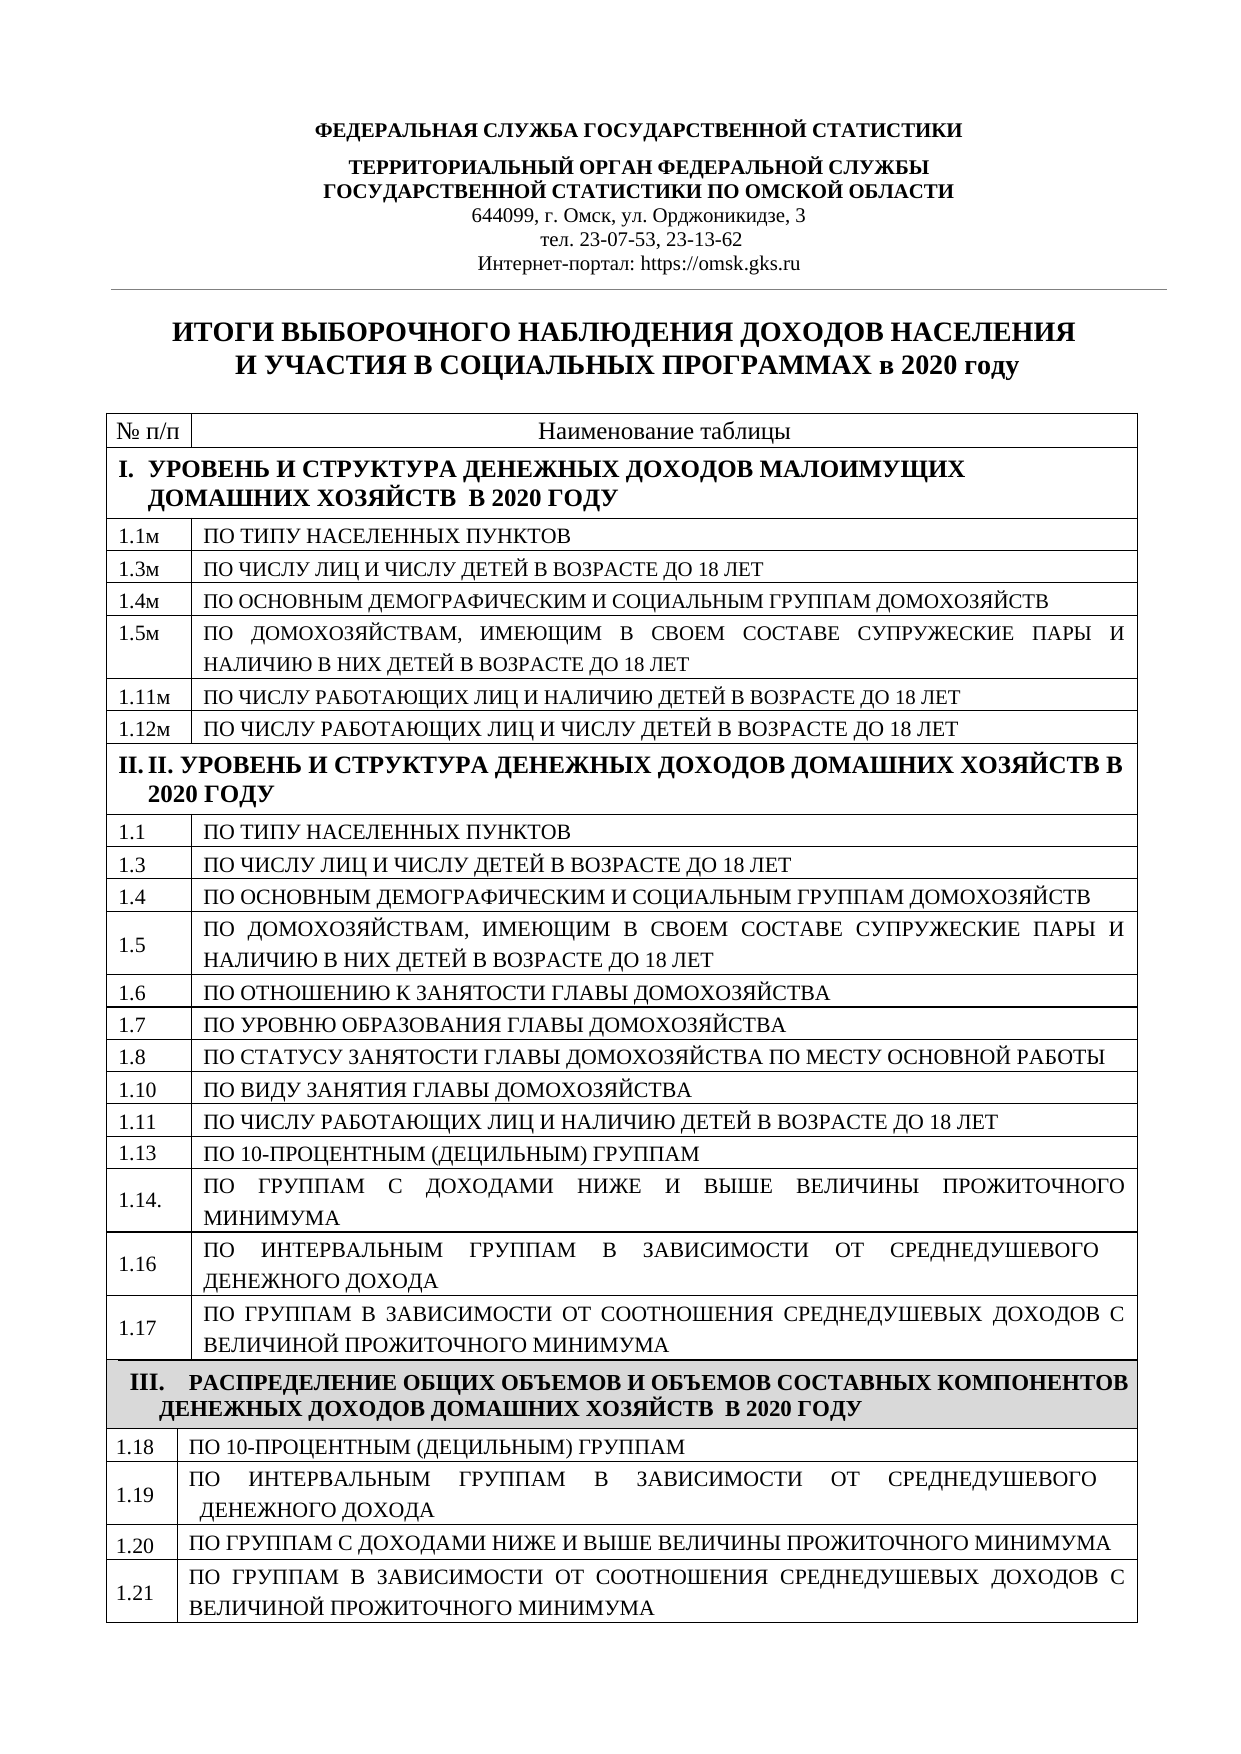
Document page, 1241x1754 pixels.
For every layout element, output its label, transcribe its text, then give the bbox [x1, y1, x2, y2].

table_cell 1.4 [107, 879, 191, 911]
table_cell 1.1м [107, 519, 191, 550]
table_cell 1.14. [107, 1169, 191, 1231]
table_cell ПО ИНТЕРВАЛЬНЫМ ГРУППАМ В ЗАВИСИМОСТИ ОТ СРЕДНЕДУШЕВОГО ДЕНЕЖНОГО ДОХОДА [192, 1233, 1137, 1295]
table_cell 1.5 [107, 912, 191, 974]
table_cell ПО ГРУППАМ С ДОХОДАМИ НИЖЕ И ВЫШЕ ВЕЛИЧИНЫ ПРОЖИТОЧНОГО МИНИМУМА [178, 1525, 1137, 1558]
table_header № п/п [107, 414, 191, 447]
table_cell 1.3 [107, 847, 191, 878]
table_cell ПО ЧИСЛУ ЛИЦ И ЧИСЛУ ДЕТЕЙ В ВОЗРАСТЕ ДО 18 ЛЕТ [192, 847, 1137, 878]
table_cell 1.21 [107, 1560, 177, 1622]
table_cell 1.8 [107, 1040, 191, 1071]
table_cell ПО ИНТЕРВАЛЬНЫМ ГРУППАМ В ЗАВИСИМОСТИ ОТ СРЕДНЕДУШЕВОГО ДЕНЕЖНОГО ДОХОДА [178, 1462, 1137, 1524]
table_cell ПО 10-ПРОЦЕНТНЫМ (ДЕЦИЛЬНЫМ) ГРУППАМ [178, 1429, 1137, 1461]
table_cell 1.12м [107, 711, 191, 743]
text ИТОГИ ВЫБОРОЧНОГО НАБЛЮДЕНИЯ ДОХОДОВ НАСЕЛЕНИЯ И УЧАСТИЯ В СОЦИАЛЬНЫХ ПРОГРАММАХ в 2020 году [118, 315, 1137, 380]
table_cell ПО ДОМОХОЗЯЙСТВАМ, ИМЕЮЩИМ В СВОЕМ СОСТАВЕ СУПРУЖЕСКИЕ ПАРЫ И НАЛИЧИЮ В НИХ ДЕТЕЙ в возрасте до 18 лет [192, 912, 1137, 974]
table_cell ПО ТИПУ НАСЕЛЕННЫХ ПУНКТОВ [192, 815, 1137, 846]
table_cell 1.19 [107, 1462, 177, 1524]
table_cell 1.16 [107, 1233, 191, 1295]
table_cell ПО УРОВНЮ ОБРАЗОВАНИЯ ГЛАВЫ ДОМОХОЗЯЙСТВА [192, 1008, 1137, 1039]
table_cell 1.10 [107, 1072, 191, 1103]
table_cell по типу населенных пунктов [192, 519, 1137, 550]
table_cell ПО ДОМОХОЗЯЙСТВАМ, ИМЕЮЩИМ В СВОЕМ СОСТАВЕ СУПРУЖЕСКИЕ ПАРЫ И НАЛИЧИЮ В НИХ ДЕТЕЙ В ВОЗРАСТЕ ДО 18 ЛЕТ [192, 616, 1137, 678]
table_cell 1.6 [107, 975, 191, 1006]
table_cell ПО ГРУППАМ В ЗАВИСИМОСТИ ОТ СООТНОШЕНИЯ СРЕДНЕДУШЕВЫХ ДОХОДОВ С ВЕЛИЧИНОЙ ПРОЖИТОЧНОГО МИНИМУМА [192, 1296, 1137, 1358]
table_cell ПО ЧИСЛУ РАБОТАЮЩИХ ЛИЦ И ЧИСЛУ ДЕТЕЙ в возрасте до 18 лет [192, 711, 1137, 743]
table_cell 1.11м [107, 679, 191, 710]
table_cell 1.18 [107, 1429, 177, 1461]
table_cell ПО СТАТУСУ ЗАНЯТОСТИ ГЛАВЫ ДОМОХОЗЯЙСТВА ПО МЕСТУ ОСНОВНОЙ РАБОТЫ [192, 1040, 1137, 1071]
table_header Наименование таблицы [192, 414, 1137, 447]
table_cell ПО ГРУППАМ В ЗАВИСИМОСТИ ОТ СООТНОШЕНИЯ СРЕДНЕДУШЕВЫХ ДОХОДОВ С ВЕЛИЧИНОЙ ПРОЖИТОЧНОГО МИНИМУМА [178, 1560, 1137, 1622]
table_cell ПО ВИДУ ЗАНЯТИЯ ГЛАВЫ ДОМОХОЗЯЙСТВА [192, 1072, 1137, 1103]
table_cell 1.11 [107, 1104, 191, 1136]
table_cell ПО ОСНОВНЫМ ДЕМОГРАФИЧЕСКИМ И СОЦИАЛЬНЫМ ГРУППАМ ДОМОХОЗЯЙСТВ [192, 583, 1137, 614]
table_cell [107, 1360, 118, 1428]
table_cell 1.1 [107, 815, 191, 846]
table_cell II. УРОВЕНЬ И СТРУКТУРА ДЕНЕЖНЫХ ДОХОДОВ ДОМАШНИХ ХОЗЯЙСТВ В 2020 ГОДУ [107, 744, 1137, 814]
table_cell ПО ЧИСЛУ ЛИЦ И ЧИСЛУ ДЕТЕЙ В ВОЗРАСТЕ ДО 18 ЛЕТ [192, 551, 1137, 582]
table_cell УРОВЕНЬ И СТРУКТУРА ДЕНЕЖНЫХ ДОХОДОВ МАЛОИМУЩИХ ДОМАШНИХ ХОЗЯЙСТВ В 2020 ГОДУ [107, 448, 1137, 518]
table_cell 1.7 [107, 1008, 191, 1039]
table_cell ПО ЧИСЛУ РАБОТАЮЩИХ ЛИЦ И НАЛИЧИЮ ДЕТЕЙ в возрасте до 18 лет [192, 1104, 1137, 1136]
table_cell ПО ГРУППАМ С ДОХОДАМИ НИЖЕ И ВЫШЕ ВЕЛИЧИНЫ ПРОЖИТОЧНОГО МИНИМУМА [192, 1169, 1137, 1231]
table_cell 1.4м [107, 583, 191, 614]
table_cell ПО ЧИСЛУ РАБОТАЮЩИХ ЛИЦ И НАЛИЧИЮ ДЕТЕЙ В ВОЗРАСТЕ ДО 18 ЛЕТ [192, 679, 1137, 710]
table_header ФЕДЕРАЛЬНАЯ СЛУЖБА ГОСУДАРСТВЕННОЙ СТАТИСТИКИ ТЕРРИТОРИАЛЬНЫЙ ОРГАН ФЕДЕРАЛЬНОЙ СЛУЖБЫ ГОСУДАРСТВЕННОЙ СТАТИСТИКИ ПО ОМСКОЙ ОБЛАСТИ 644099, г. Омск, ул. Орджоникидзе, 3 тел. 23-07-53, 23-13-62 Интернет-портал: https://omsk.gks.ru [111, 118, 1167, 289]
table_cell 1.13 [107, 1137, 191, 1168]
table_cell ПО 10-ПРОЦЕНТНЫМ (ДЕЦИЛЬНЫМ) ГРУППАМ [192, 1137, 1137, 1168]
table_cell ПО ОСНОВНЫМ ДЕМОГРАФИЧЕСКИМ И СОЦИАЛЬНЫМ ГРУППАМ ДОМОХОЗЯЙСТВ [192, 879, 1137, 911]
table_cell ПО ОТНОШЕНИЮ К ЗАНЯТОСТИ ГЛАВЫ ДОМОХОЗЯЙСТВА [192, 975, 1137, 1006]
table_cell 1.5м [107, 616, 191, 678]
table_cell 1.3м [107, 551, 191, 582]
table_cell 1.17 [107, 1296, 191, 1358]
table_cell 1.20 [107, 1525, 177, 1558]
